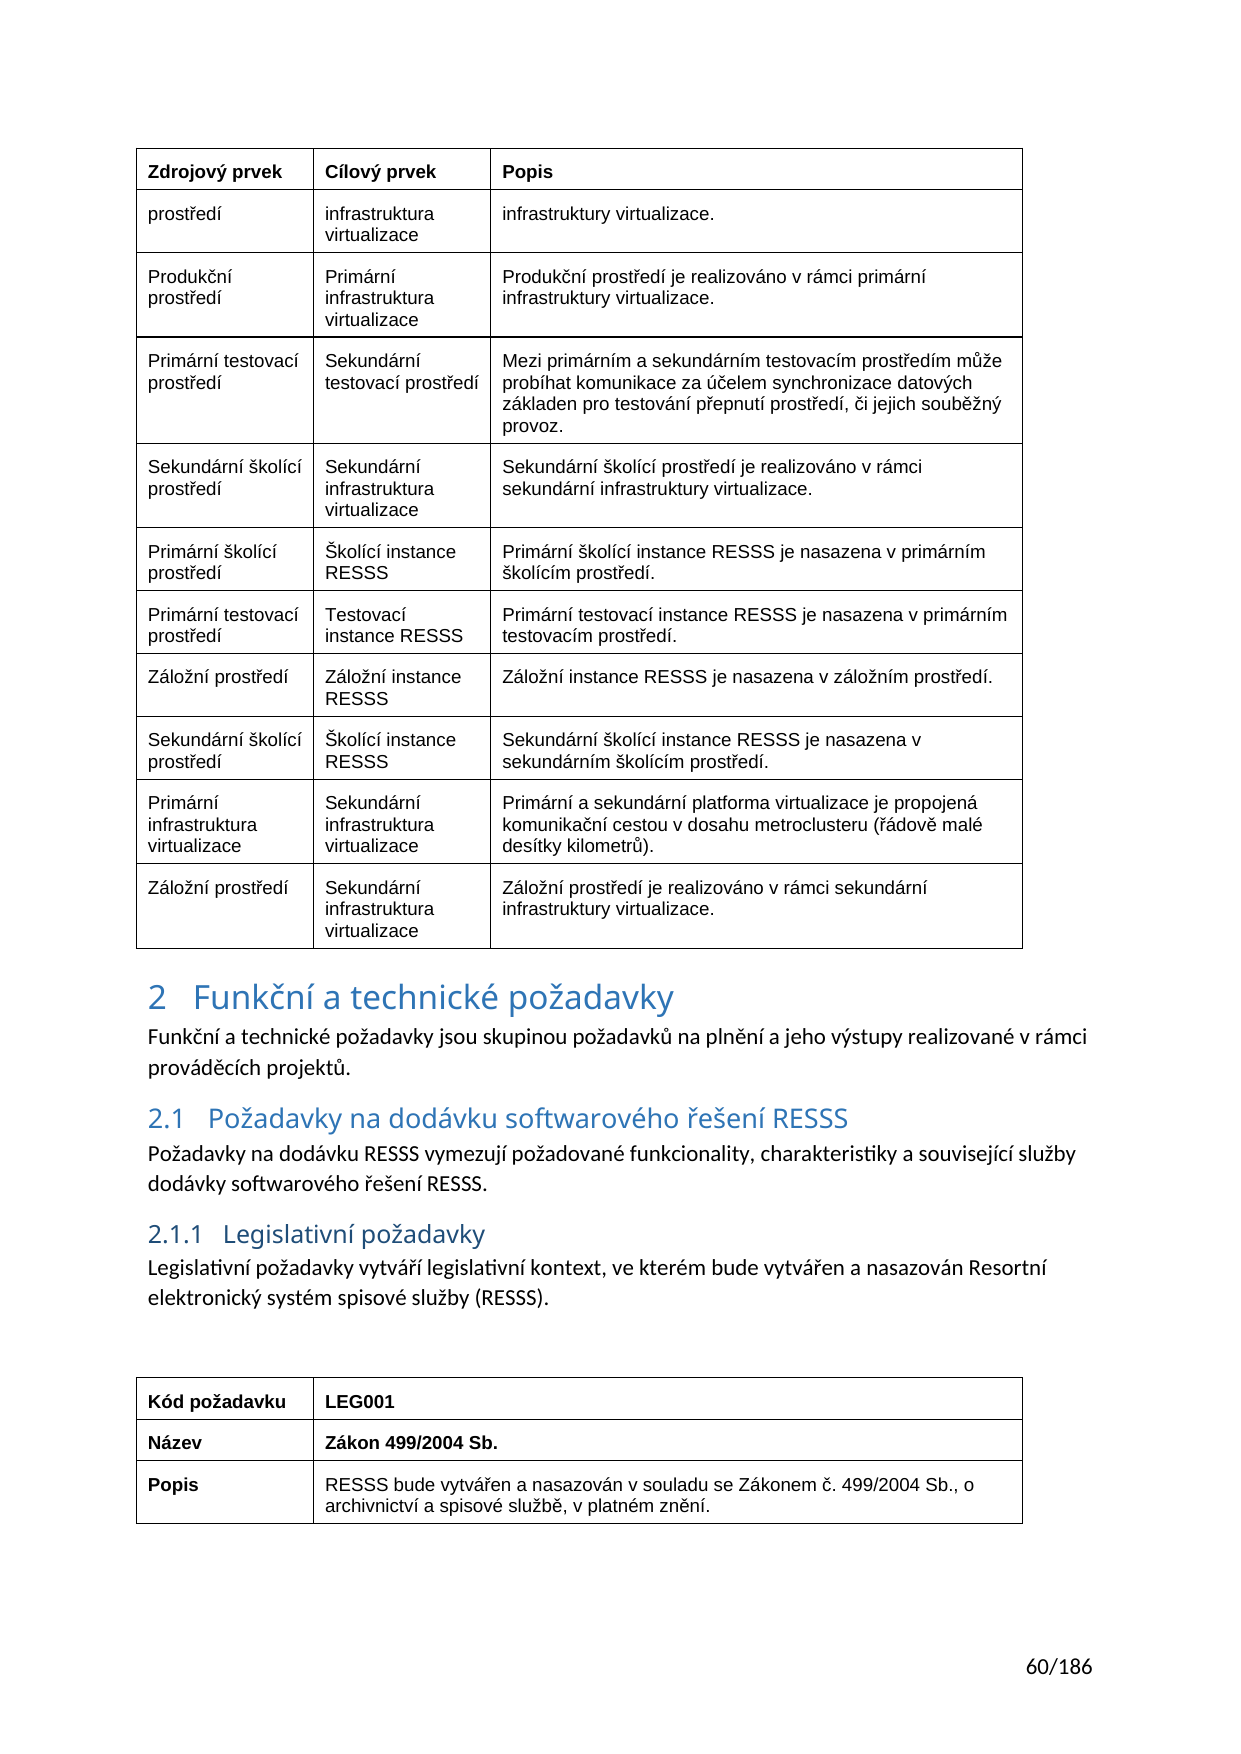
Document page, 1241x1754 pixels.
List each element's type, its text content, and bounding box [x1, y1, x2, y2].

table_cell Produkční prostředí je realizováno v rámci primární infrastruktury virtualizace. [491, 253, 1022, 336]
subtitle Legislativní požadavky [148, 1216, 1093, 1251]
table_cell Záložní instance RESSS je nasazena v záložním prostředí. [491, 654, 1022, 716]
table_cell Název [137, 1420, 313, 1460]
table_cell Primární a sekundární platforma virtualizace je propojená komunikační cestou v dosahu metroclusteru (řádově malé desítky kilometrů). [491, 780, 1022, 863]
table_cell Školící instance RESSS [314, 717, 490, 778]
table_cell Sekundární infrastruktura virtualizace [314, 444, 490, 527]
table_cell Záložní prostředí [137, 864, 313, 947]
table_cell Testovací instance RESSS [314, 591, 490, 653]
table_cell Záložní prostředí [137, 654, 313, 716]
table_cell Primární testovací prostředí [137, 338, 313, 442]
table_cell Sekundární školící prostředí [137, 717, 313, 778]
text Legislativní požadavky vytváří legislativní kontext, ve kterém bude vytvářen a nasazován Resortní elektronický systém spisové služby (RESSS). [148, 1253, 1093, 1311]
table_cell Primární testovací prostředí [137, 190, 313, 252]
text Požadavky na dodávku RESSS vymezují požadované funkcionality, charakteristiky a související služby dodávky softwarového řešení RESSS. [148, 1139, 1093, 1198]
table_cell RESSS bude vytvářen a nasazován v souladu se Zákonem č. 499/2004 Sb., o archivnictví a spisové službě, v platném znění. [314, 1461, 1022, 1523]
table_header Zdrojový prvek [137, 149, 313, 189]
subtitle Funkční a technické požadavky [148, 973, 1093, 1019]
table_cell Zákon 499/2004 Sb. [314, 1420, 1022, 1460]
table_header LEG001 [314, 1378, 1022, 1418]
table_cell Primární infrastruktura virtualizace [314, 253, 490, 336]
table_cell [491, 190, 1022, 252]
table_cell Záložní instance RESSS [314, 654, 490, 716]
table_cell Primární testovací instance RESSS je nasazena v primárním testovacím prostředí. [491, 591, 1022, 653]
table_cell Sekundární školící prostředí [137, 444, 313, 527]
table_cell Záložní prostředí je realizováno v rámci sekundární infrastruktury virtualizace. [491, 864, 1022, 947]
table_cell Mezi primárním a sekundárním testovacím prostředím může probíhat komunikace za účelem synchronizace datových základen pro testování přepnutí prostředí, či jejich souběžný provoz. [491, 338, 1022, 442]
table_cell Sekundární školící prostředí je realizováno v rámci sekundární infrastruktury virtualizace. [491, 444, 1022, 527]
table_cell Sekundární infrastruktura virtualizace [314, 864, 490, 947]
table_cell Primární infrastruktura virtualizace [137, 780, 313, 863]
table_cell Školící instance RESSS [314, 528, 490, 590]
table_cell Sekundární testovací prostředí [314, 338, 490, 442]
table_header Popis [491, 149, 1022, 189]
table_cell Primární infrastruktura virtualizace [314, 190, 490, 252]
table_header Kód požadavku [137, 1378, 313, 1418]
table_cell Sekundární infrastruktura virtualizace [314, 780, 490, 863]
table_cell Sekundární školící instance RESSS je nasazena v sekundárním školícím prostředí. [491, 717, 1022, 778]
table_cell Primární testovací prostředí [137, 591, 313, 653]
table_cell Produkční prostředí [137, 253, 313, 336]
table_header Cílový prvek [314, 149, 490, 189]
table_cell Primární školící prostředí [137, 528, 313, 590]
table_cell Primární školící instance RESSS je nasazena v primárním školícím prostředí. [491, 528, 1022, 590]
table_cell Popis [137, 1461, 313, 1523]
text Funkční a technické požadavky jsou skupinou požadavků na plnění a jeho výstupy realizované v rámci prováděcích projektů. [148, 1022, 1093, 1081]
subtitle Požadavky na dodávku softwarového řešení RESSS [148, 1099, 1093, 1136]
